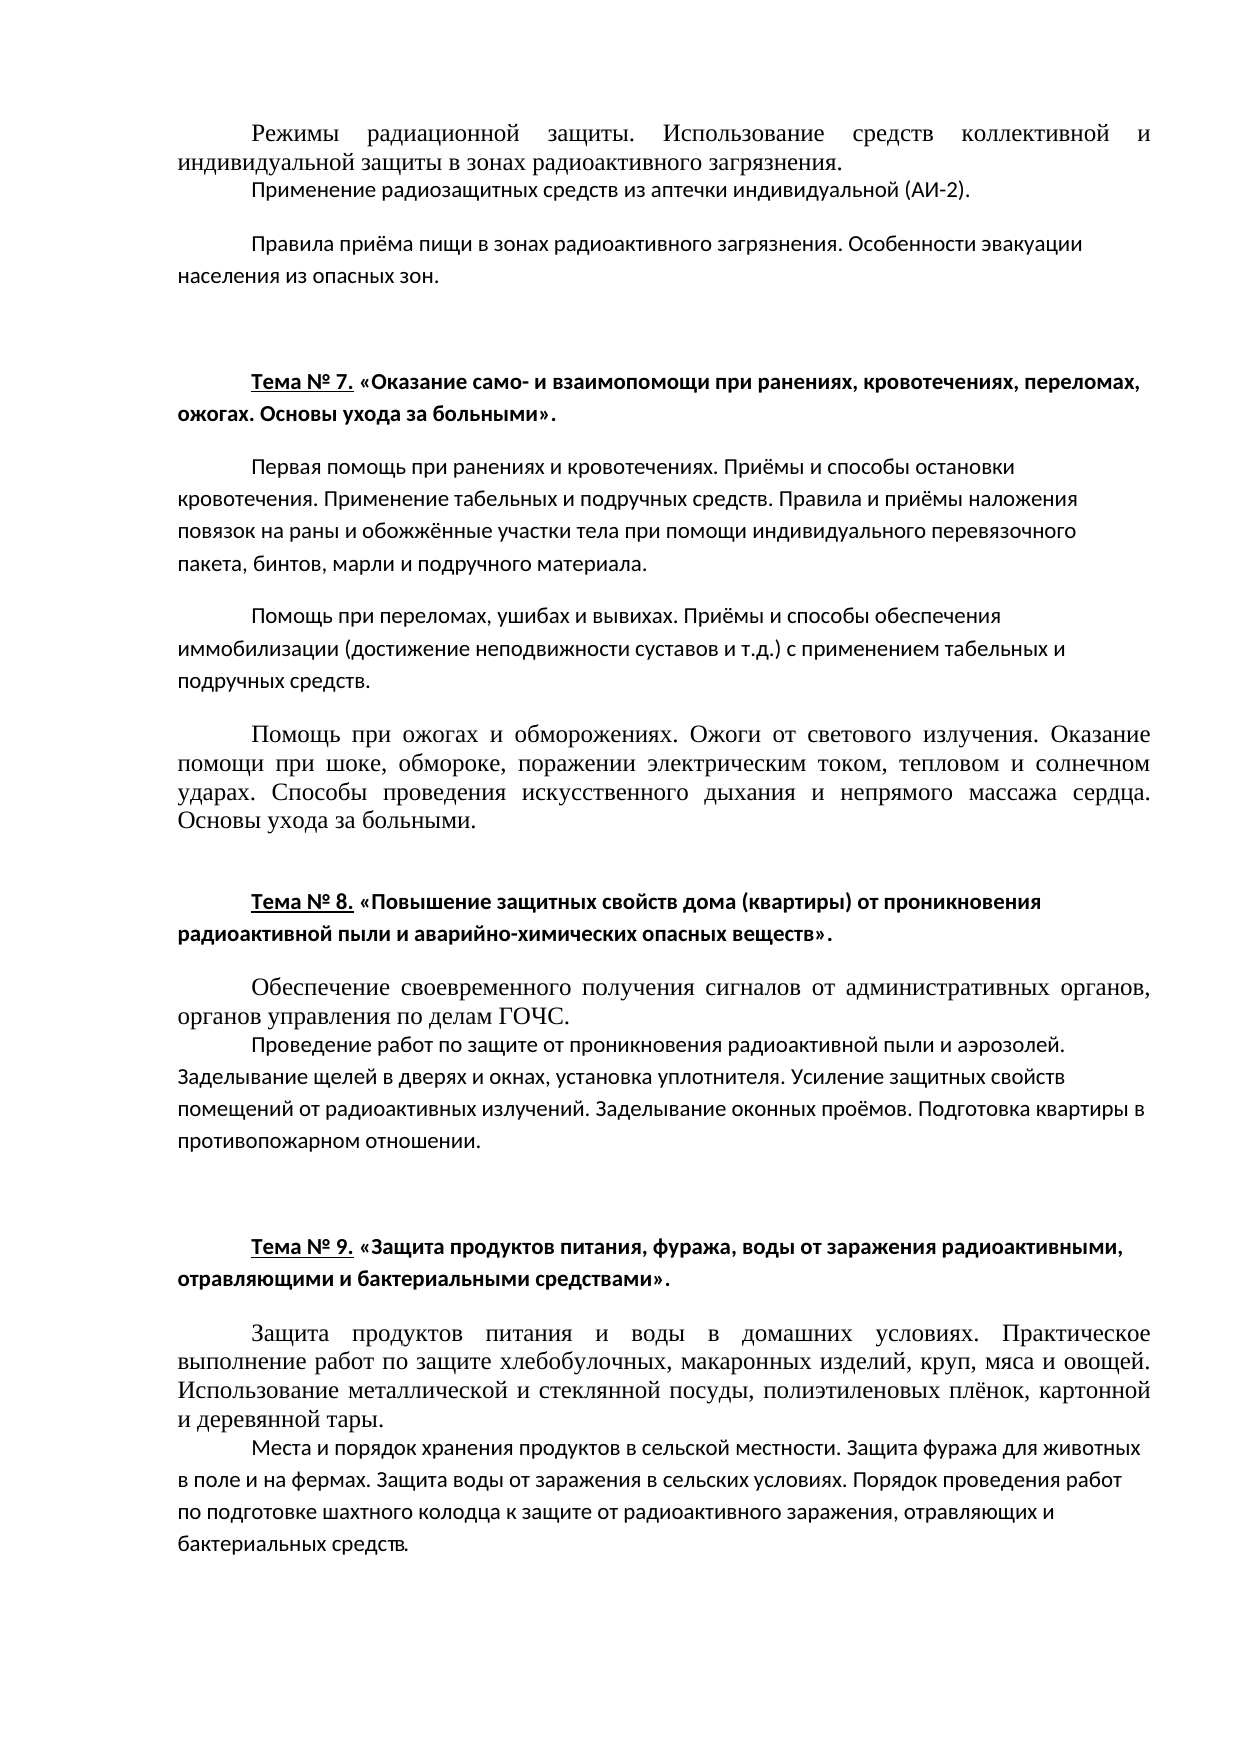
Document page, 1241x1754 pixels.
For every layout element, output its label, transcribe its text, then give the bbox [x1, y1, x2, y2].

text Проведение работ по защите от проникновения радиоактивной пыли и аэрозолей. Заделывание щелей в дверях и окнах, установка уплотнителя. Усиление защитных свойств помещений от радиоактивных излучений. Заделывание оконных проёмов. Подготовка квартиры в противопожарном отношении. [177, 1030, 1152, 1154]
text Первая помощь при ранениях и кровотечениях. Приёмы и способы остановки кровотечения. Применение табельных и подручных средств. Правила и приёмы наложения повязок на раны и обожжённые участки тела при помощи индивидуального перевязочного пакета, бинтов, марли и подручного материала. [177, 452, 1152, 577]
text Тема № 7. «Оказание само- и взаимопомощи при ранениях, кровотечениях, переломах, ожогах. Основы ухода за больными». [177, 367, 1152, 427]
text Правила приёма пищи в зонах радиоактивного загрязнения. Особенности эвакуации населения из опасных зон. [177, 229, 1152, 289]
text Тема № 9. «Защита продуктов питания, фуража, воды от заражения радиоактивными, отравляющими и бактериальными средствами». [177, 1232, 1152, 1293]
text Тема № 8. «Повышение защитных свойств дома (квартиры) от проникновения радиоактивной пыли и аварийно-химических опасных веществ». [177, 887, 1152, 947]
text Помощь при переломах, ушибах и вывихах. Приёмы и способы обеспечения иммобилизации (достижение неподвижности суставов и т.д.) с применением табельных и подручных средств. [177, 602, 1152, 694]
text Места и порядок хранения продуктов в сельской местности. Защита фуража для животных в поле и на фермах. Защита воды от заражения в сельских условиях. Порядок проведения работ по подготовке шахтного колодца к защите от радиоактивного заражения, отравляющих и бактериальных средств. [177, 1433, 1152, 1557]
text Режимы радиационной защиты. Использование средств коллективной и индивидуальной защиты в зонах радиоактивного загрязнения. [177, 118, 1152, 176]
text Защита продуктов питания и воды в домашних условиях. Практическое выполнение работ по защите хлебобулочных, макаронных изделий, круп, мяса и овощей. Использование металлической и стеклянной посуды, полиэтиленовых плёнок, картонной и деревянной тары. [177, 1318, 1152, 1433]
text Применение радиозащитных средств из аптечки индивидуальной (АИ-2). [177, 176, 1152, 204]
text Обеспечение своевременного получения сигналов от административных органов, органов управления по делам ГОЧС. [177, 972, 1152, 1030]
text Помощь при ожогах и обморожениях. Ожоги от светового излучения. Оказание помощи при шоке, обмороке, поражении электрическим током, тепловом и солнечном ударах. Способы проведения искусственного дыхания и непрямого массажа сердца. Основы ухода за больными. [177, 719, 1152, 834]
